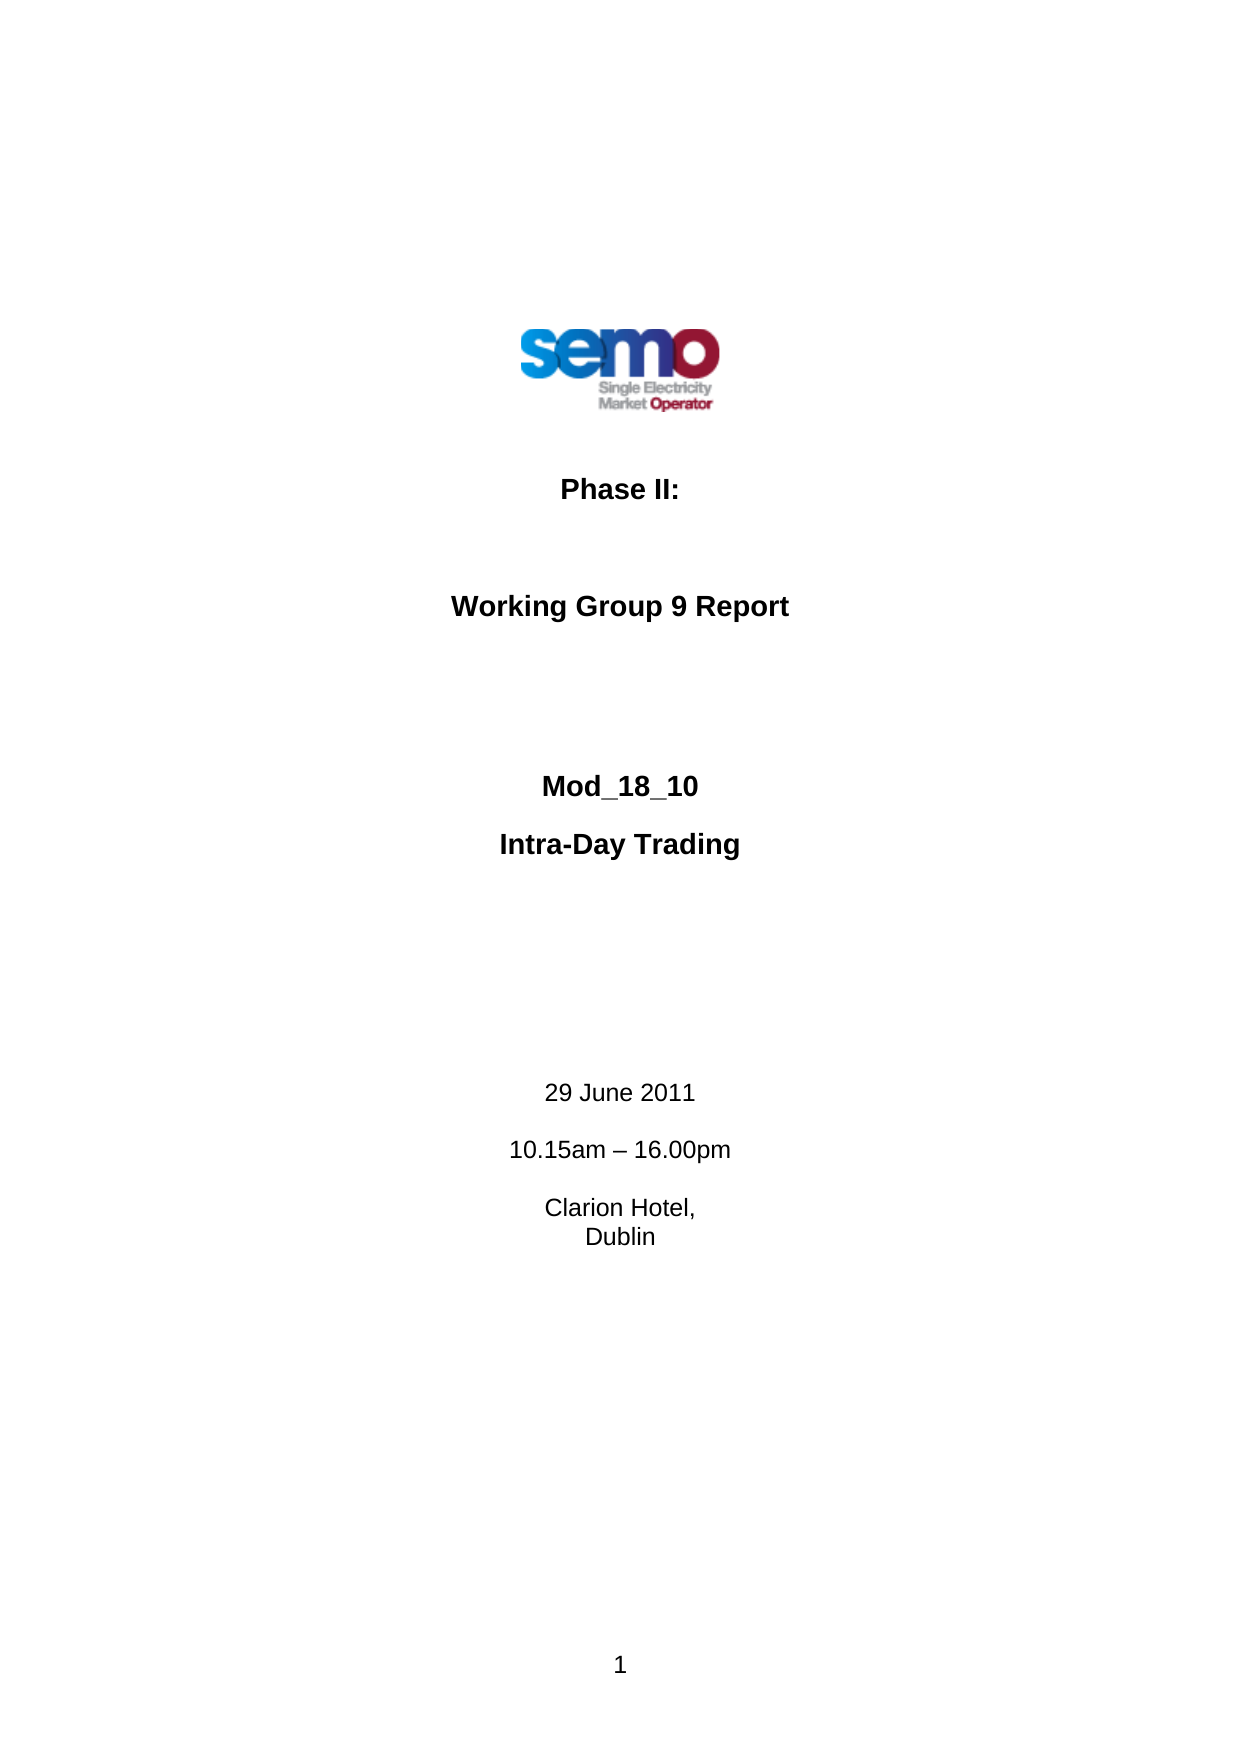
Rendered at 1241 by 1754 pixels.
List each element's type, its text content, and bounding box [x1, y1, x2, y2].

text 29 June 2011 [150, 1078, 1090, 1107]
text Clarion Hotel, [150, 1193, 1090, 1222]
subtitle Intra-Day Trading [150, 827, 1090, 861]
picture [521, 329, 720, 412]
subtitle Phase II: [150, 472, 1090, 505]
subtitle Working Group 9 Report [150, 589, 1090, 622]
text Dublin [150, 1222, 1090, 1250]
text 10.15am – 16.00pm [150, 1135, 1090, 1164]
subtitle Mod_18_10 [150, 769, 1090, 802]
picture [521, 329, 529, 336]
